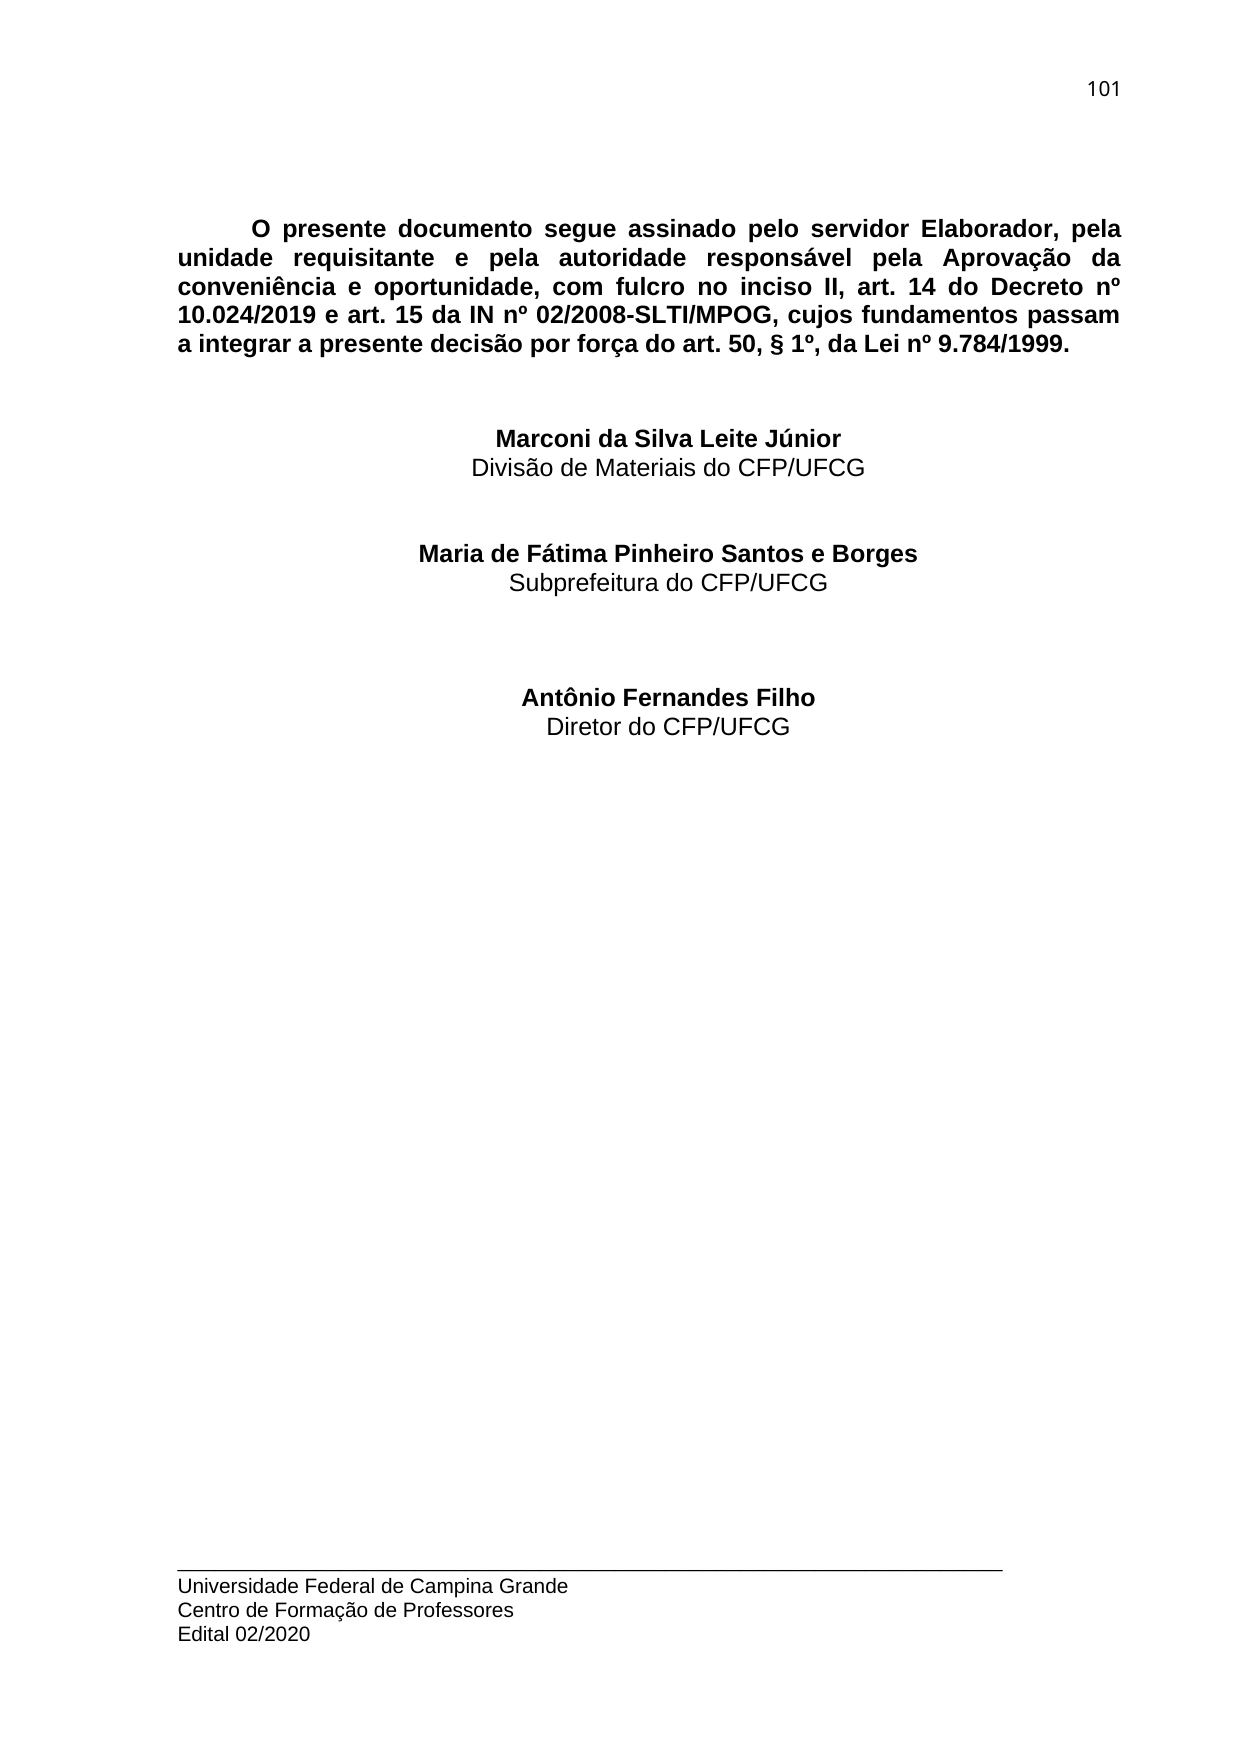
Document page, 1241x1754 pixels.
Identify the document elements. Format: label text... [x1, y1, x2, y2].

text Antônio Fernandes Filho [215, 683, 1122, 711]
text Maria de Fátima Pinheiro Santos e Borges [215, 539, 1122, 568]
text Subprefeitura do CFP/UFCG [215, 568, 1122, 596]
text Diretor do CFP/UFCG [215, 711, 1122, 740]
text Divisão de Materiais do CFP/UFCG [215, 453, 1122, 481]
text Marconi da Silva Leite Júnior [215, 424, 1122, 453]
text O presente documento segue assinado pelo servidor Elaborador, pela unidade requisitante e pela autoridade responsável pela Aprovação da conveniência e oportunidade, com fulcro no inciso II, art. 14 do Decreto nº 10.024/2019 e art. 15 da IN nº 02/2008-SLTI/MPOG, cujos fundamentos passam a integrar a presente decisão por força do art. 50, § 1º, da Lei nº 9.784/1999. [177, 214, 1122, 358]
